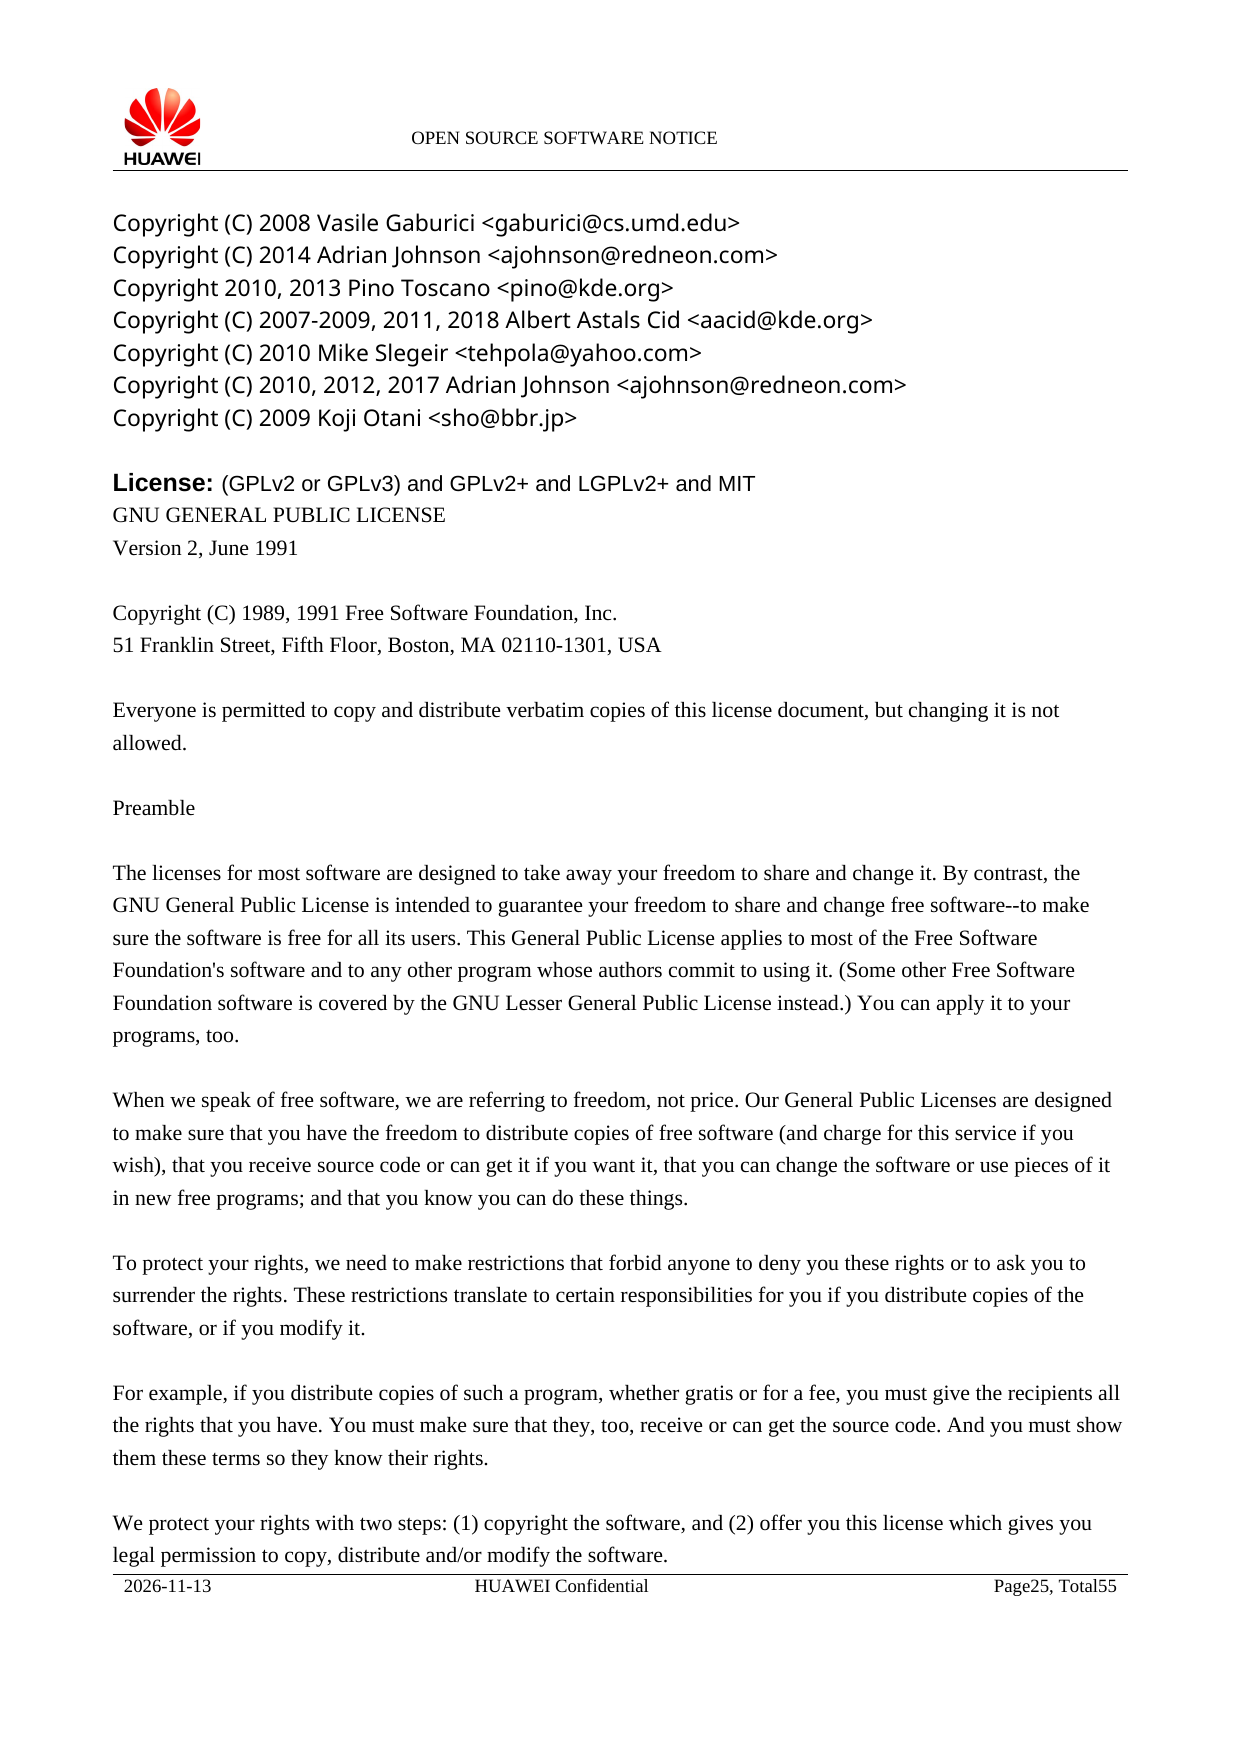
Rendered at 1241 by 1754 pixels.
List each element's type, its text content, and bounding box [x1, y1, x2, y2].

text License: (GPLv2 or GPLv3) and GPLv2+ and LGPLv2+ and MIT [112, 466, 1128, 499]
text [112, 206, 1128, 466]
picture [124, 88, 201, 165]
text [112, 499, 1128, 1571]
